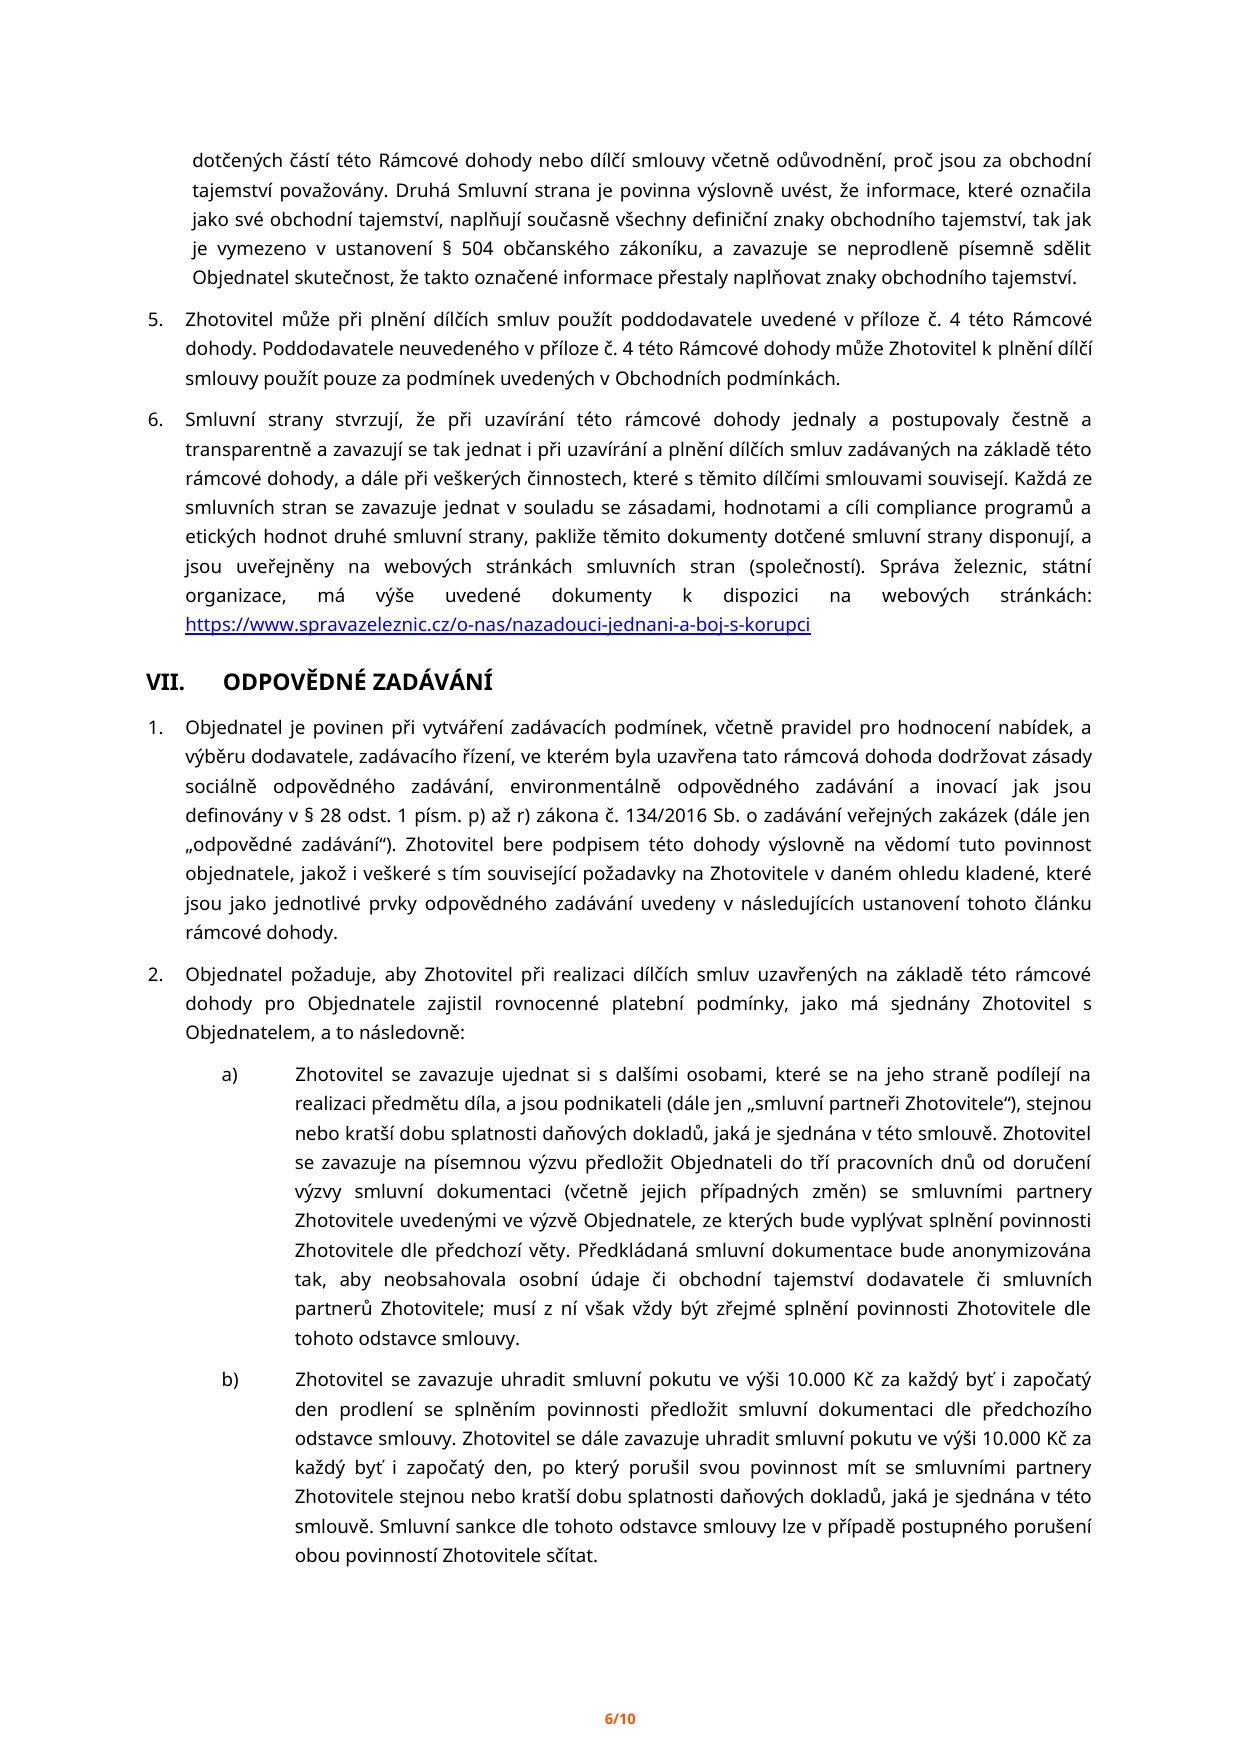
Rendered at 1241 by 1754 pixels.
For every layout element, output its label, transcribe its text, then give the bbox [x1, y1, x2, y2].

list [148, 148, 1093, 290]
text a) Zhotovitel se zavazuje ujednat si s dalšími osobami, které se na jeho straně podílejí na realizaci předmětu díla, a jsou podnikateli (dále jen „smluvní partneři Zhotovitele“), stejnou nebo kratší dobu splatnosti daňových dokladů, jaká je sjednána v této smlouvě. Zhotovitel se zavazuje na písemnou výzvu předložit Objednateli do tří pracovních dnů od doručení výzvy smluvní dokumentaci (včetně jejich případných změn) se smluvními partnery Zhotovitele uvedenými ve výzvě Objednatele, ze kterých bude vyplývat splnění povinnosti Zhotovitele dle předchozí věty. Předkládaná smluvní dokumentace bude anonymizována tak, aby neobsahovala osobní údaje či obchodní tajemství dodavatele či smluvních partnerů Zhotovitele; musí z ní však vždy být zřejmé splnění povinnosti Zhotovitele dle tohoto odstavce smlouvy. [221, 1061, 1093, 1350]
list Zhotovitel může při plnění dílčích smluv použít poddodavatele uvedené v příloze č. 4 této Rámcové dohody. Poddodavatele neuvedeného v příloze č. 4 této Rámcové dohody může Zhotovitel k plnění dílčí smlouvy použít pouze za podmínek uvedených v Obchodních podmínkách. [148, 306, 1093, 391]
list Objednatel požaduje, aby Zhotovitel při realizaci dílčích smluv uzavřených na základě této rámcové dohody pro Objednatele zajistil rovnocenné platební podmínky, jako má sjednány Zhotovitel s Objednatelem, a to následovně: [148, 961, 1093, 1045]
text b) Zhotovitel se zavazuje uhradit smluvní pokutu ve výši 10.000 Kč za každý byť i započatý den prodlení se splněním povinnosti předložit smluvní dokumentaci dle předchozího odstavce smlouvy. Zhotovitel se dále zavazuje uhradit smluvní pokutu ve výši 10.000 Kč za každý byť i započatý den, po který porušil svou povinnost mít se smluvními partnery Zhotovitele stejnou nebo kratší dobu splatnosti daňových dokladů, jaká je sjednána v této smlouvě. Smluvní sankce dle tohoto odstavce smlouvy lze v případě postupného porušení obou povinností Zhotovitele sčítat. [221, 1367, 1093, 1568]
list ODPOVĚDNÉ ZADÁVÁNÍ [185, 666, 1093, 697]
list Smluvní strany stvrzují, že při uzavírání této rámcové dohody jednaly a postupovaly čestně a transparentně a zavazují se tak jednat i při uzavírání a plnění dílčích smluv zadávaných na základě této rámcové dohody, a dále při veškerých činnostech, které s těmito dílčími smlouvami souvisejí. Každá ze smluvních stran se zavazuje jednat v souladu se zásadami, hodnotami a cíli compliance programů a etických hodnot druhé smluvní strany, pakliže těmito dokumenty dotčené smluvní strany disponují, a jsou uveřejněny na webových stránkách smluvních stran (společností). Správa železnic, státní organizace, má výše uvedené dokumenty k dispozici na webových stránkách: https://www.spravazeleznic.cz/o-nas/nazadouci-jednani-a-boj-s-korupci [148, 407, 1093, 637]
list Objednatel je povinen při vytváření zadávacích podmínek, včetně pravidel pro hodnocení nabídek, a výběru dodavatele, zadávacího řízení, ve kterém byla uzavřena tato rámcová dohoda dodržovat zásady sociálně odpovědného zadávání, environmentálně odpovědného zadávání a inovací jak jsou definovány v § 28 odst. 1 písm. p) až r) zákona č. 134/2016 Sb. o zadávání veřejných zakázek (dále jen „odpovědné zadávání“). Zhotovitel bere podpisem této dohody výslovně na vědomí tuto povinnost objednatele, jakož i veškeré s tím související požadavky na Zhotovitele v daném ohledu kladené, které jsou jako jednotlivé prvky odpovědného zadávání uvedeny v následujících ustanovení tohoto článku rámcové dohody. [148, 714, 1093, 945]
